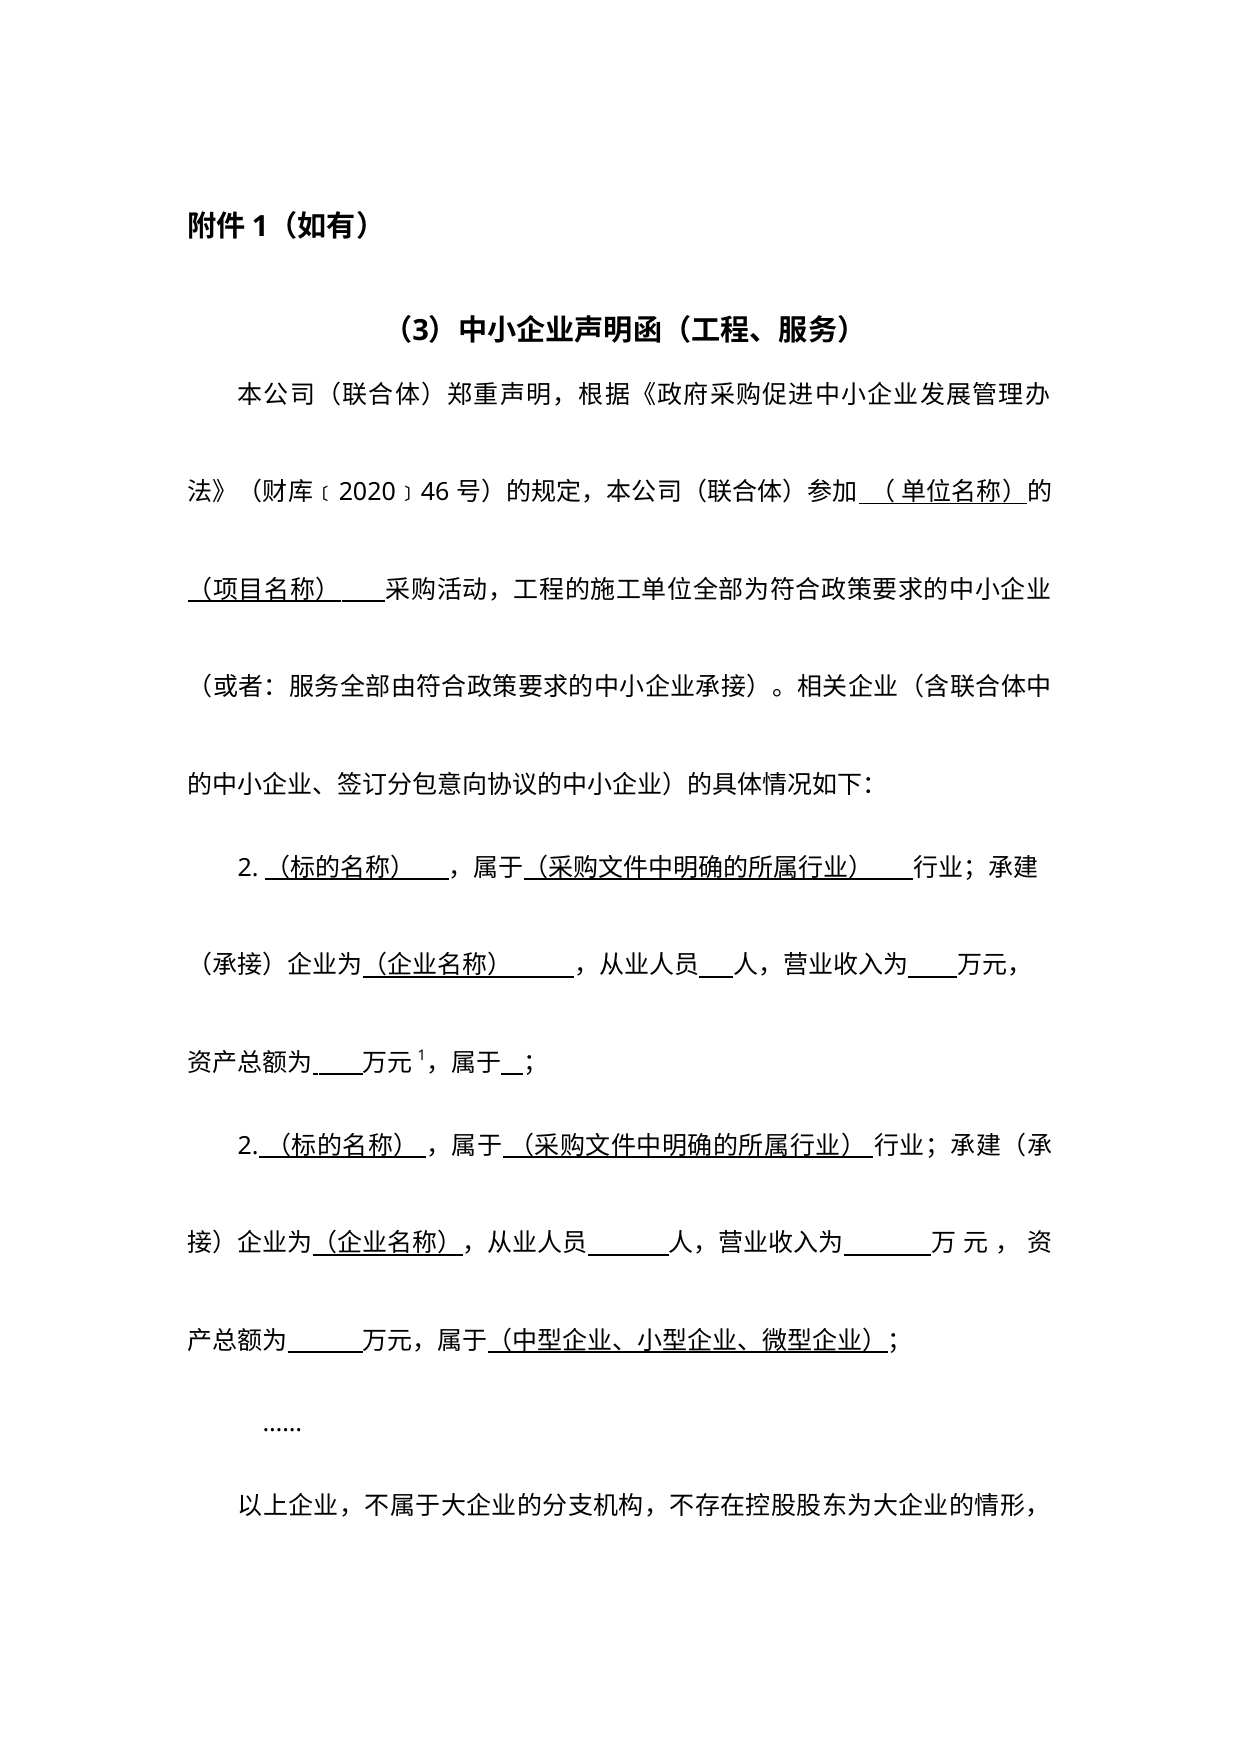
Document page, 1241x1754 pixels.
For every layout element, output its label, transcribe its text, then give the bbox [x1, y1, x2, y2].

text …… [187, 1389, 1053, 1454]
text （3）中小企业声明函（工程、服务） [187, 295, 1053, 360]
text 2. （标的名称） ，属于 （采购文件中明确的所属行业） 行业；承建（承接）企业为（企业名称），从业人员 人，营业收入为 万元，资产总额为 万元，属于（中型企业、小型企业、微型企业）； [187, 1111, 1053, 1371]
text 说明：法定代表人直接磋商时无需提供。附件1（如有） [187, 191, 1053, 256]
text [187, 1471, 1053, 1536]
list （标的名称） ，属于（采购文件中明确的所属行业） 行业；承建（承接）企业为（企业名称） ，从业人员 人，营业收入为 万元，资产总额为 万元1，属于 ； [187, 833, 1053, 1093]
text 本公司（联合体）郑重声明，根据《政府采购促进中小企业发展管理办法》（财库﹝2020﹞46 号）的规定，本公司（联合体）参加 （ 单位名称）的 （项目名称） 采购活动，工程的施工单位全部为符合政策要求的中小企业（或者：服务全部由符合政策要求的中小企业承接）。相关企业（含联合体中的中小企业、签订分包意向协议的中小企业）的具体情况如下： [187, 360, 1053, 815]
